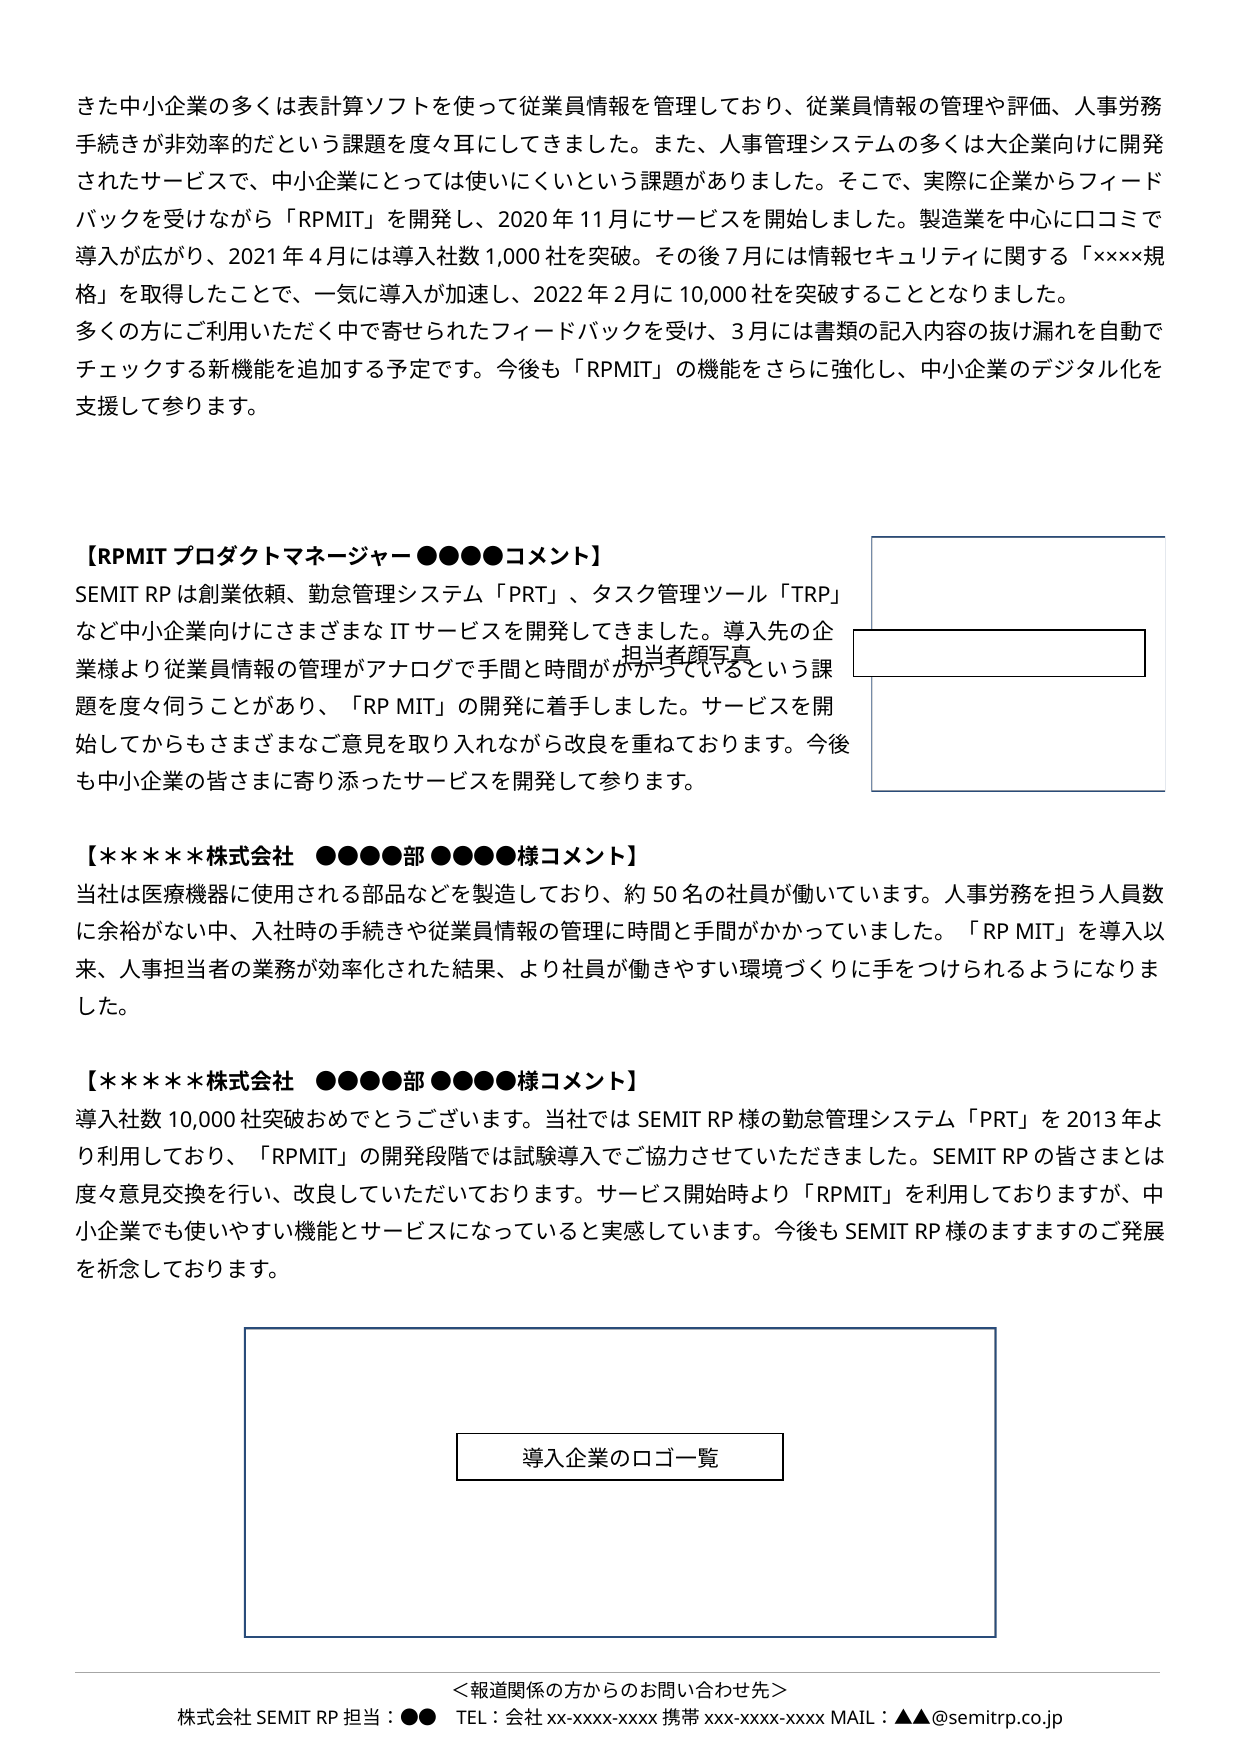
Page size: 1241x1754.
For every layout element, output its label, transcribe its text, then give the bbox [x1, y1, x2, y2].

picture [871, 536, 1166, 792]
text 【＊＊＊＊＊株式会社 ●●●●部 ●●●●様コメント】 [75, 1061, 1165, 1099]
text 当社は医療機器に使用される部品などを製造しており、約50名の社員が働いています。人事労務を担う人員数に余裕がない中、入社時の手続きや従業員情報の管理に時間と手間がかかっていました。「RP MIT」を導入以来、人事担当者の業務が効率化された結果、より社員が働きやすい環境づくりに手をつけられるようになりました。 [75, 874, 1165, 1024]
text 多くの方にご利用いただく中で寄せられたフィードバックを受け、3月には書類の記入内容の抜け漏れを自動でチェックする新機能を追加する予定です。今後も「RPMIT」の機能をさらに強化し、中小企業のデジタル化を支援して参ります。 [75, 311, 1165, 424]
picture [243, 1327, 997, 1638]
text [75, 86, 1165, 311]
text 【RPMIT プロダクトマネージャー ●●●●コメント】 [75, 536, 871, 574]
text 導入社数10,000社突破おめでとうございます。当社ではSEMIT RP様の勤怠管理システム「PRT」を2013年より利用しており、「RPMIT」の開発段階では試験導入でご協力させていただきました。SEMIT RPの皆さまとは度々意見交換を行い、改良していただいております。サービス開始時より「RPMIT」を利用しておりますが、中小企業でも使いやすい機能とサービスになっていると実感しています。今後もSEMIT RP様のますますのご発展を祈念しております。 [75, 1099, 1165, 1286]
text 【＊＊＊＊＊株式会社 ●●●●部 ●●●●様コメント】 [75, 836, 1165, 874]
